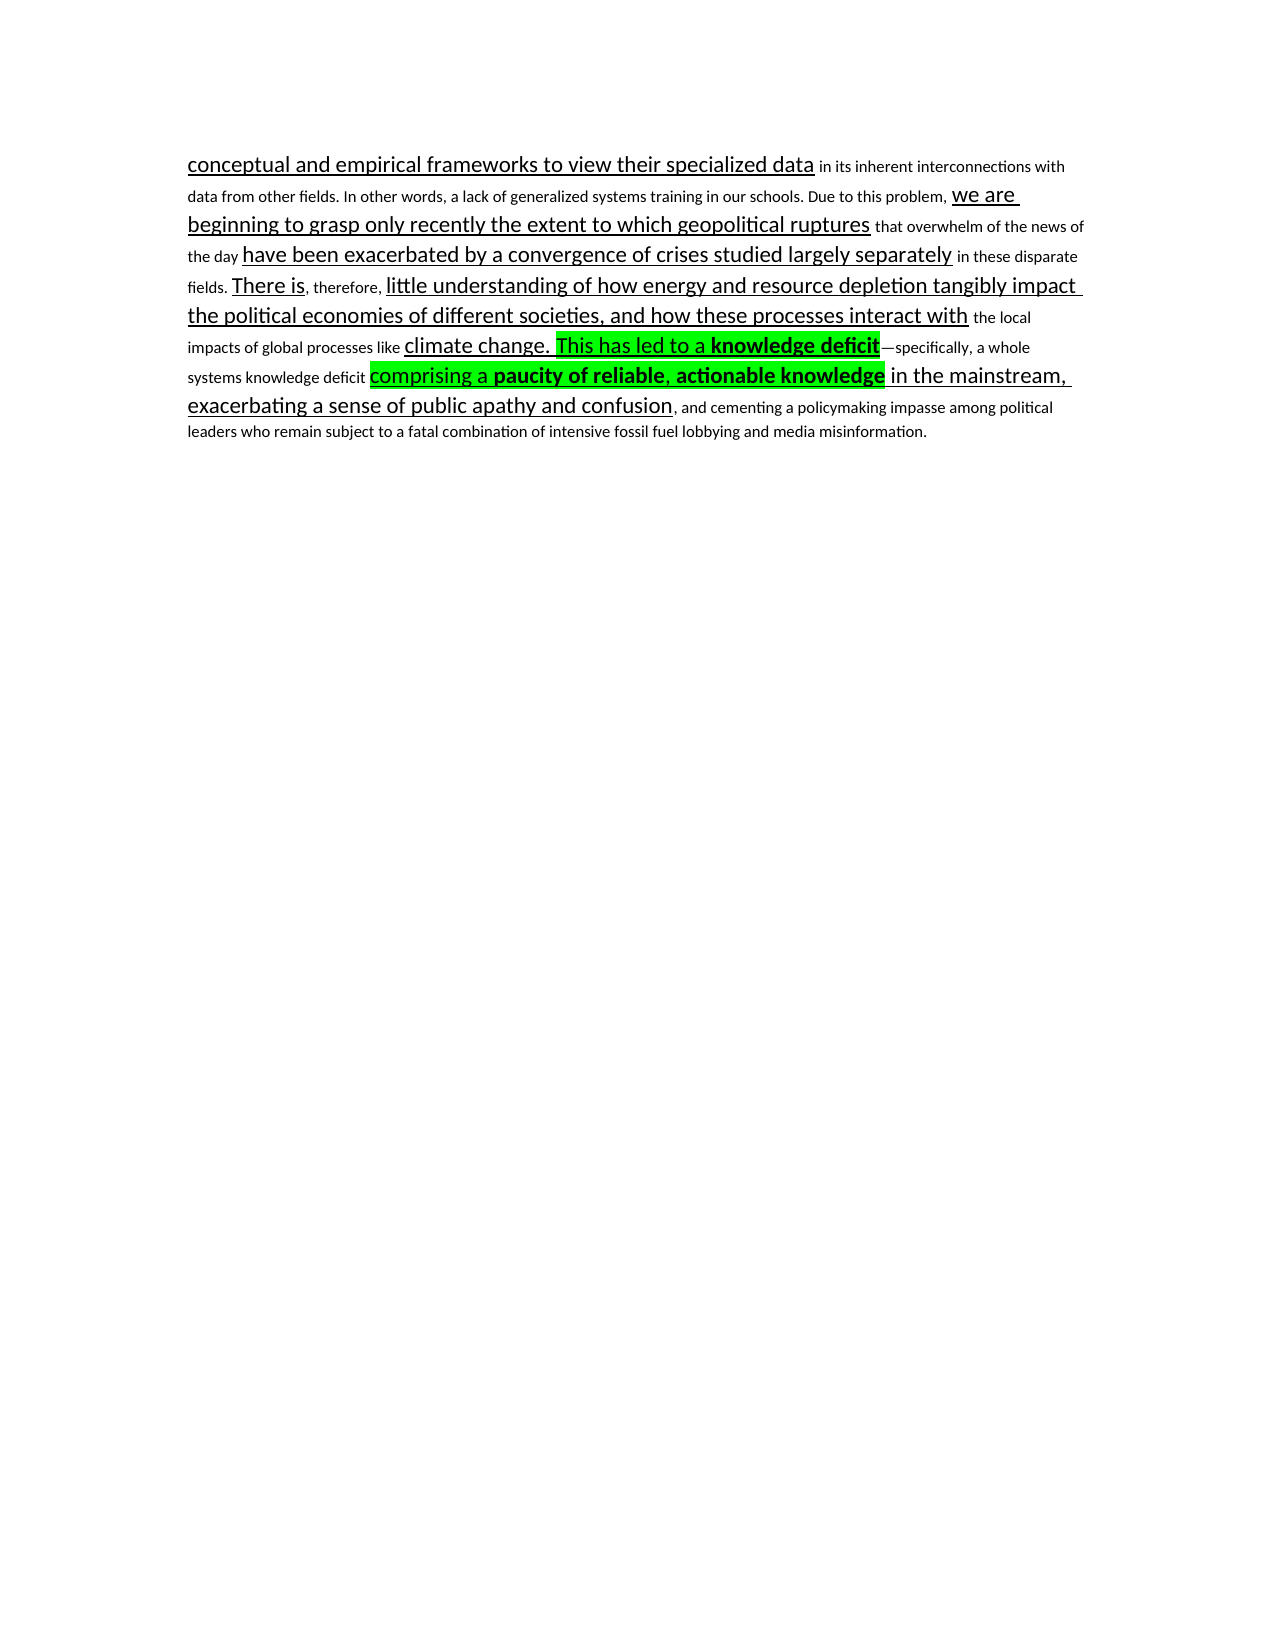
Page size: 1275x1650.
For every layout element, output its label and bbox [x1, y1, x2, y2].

text [187, 150, 1087, 442]
